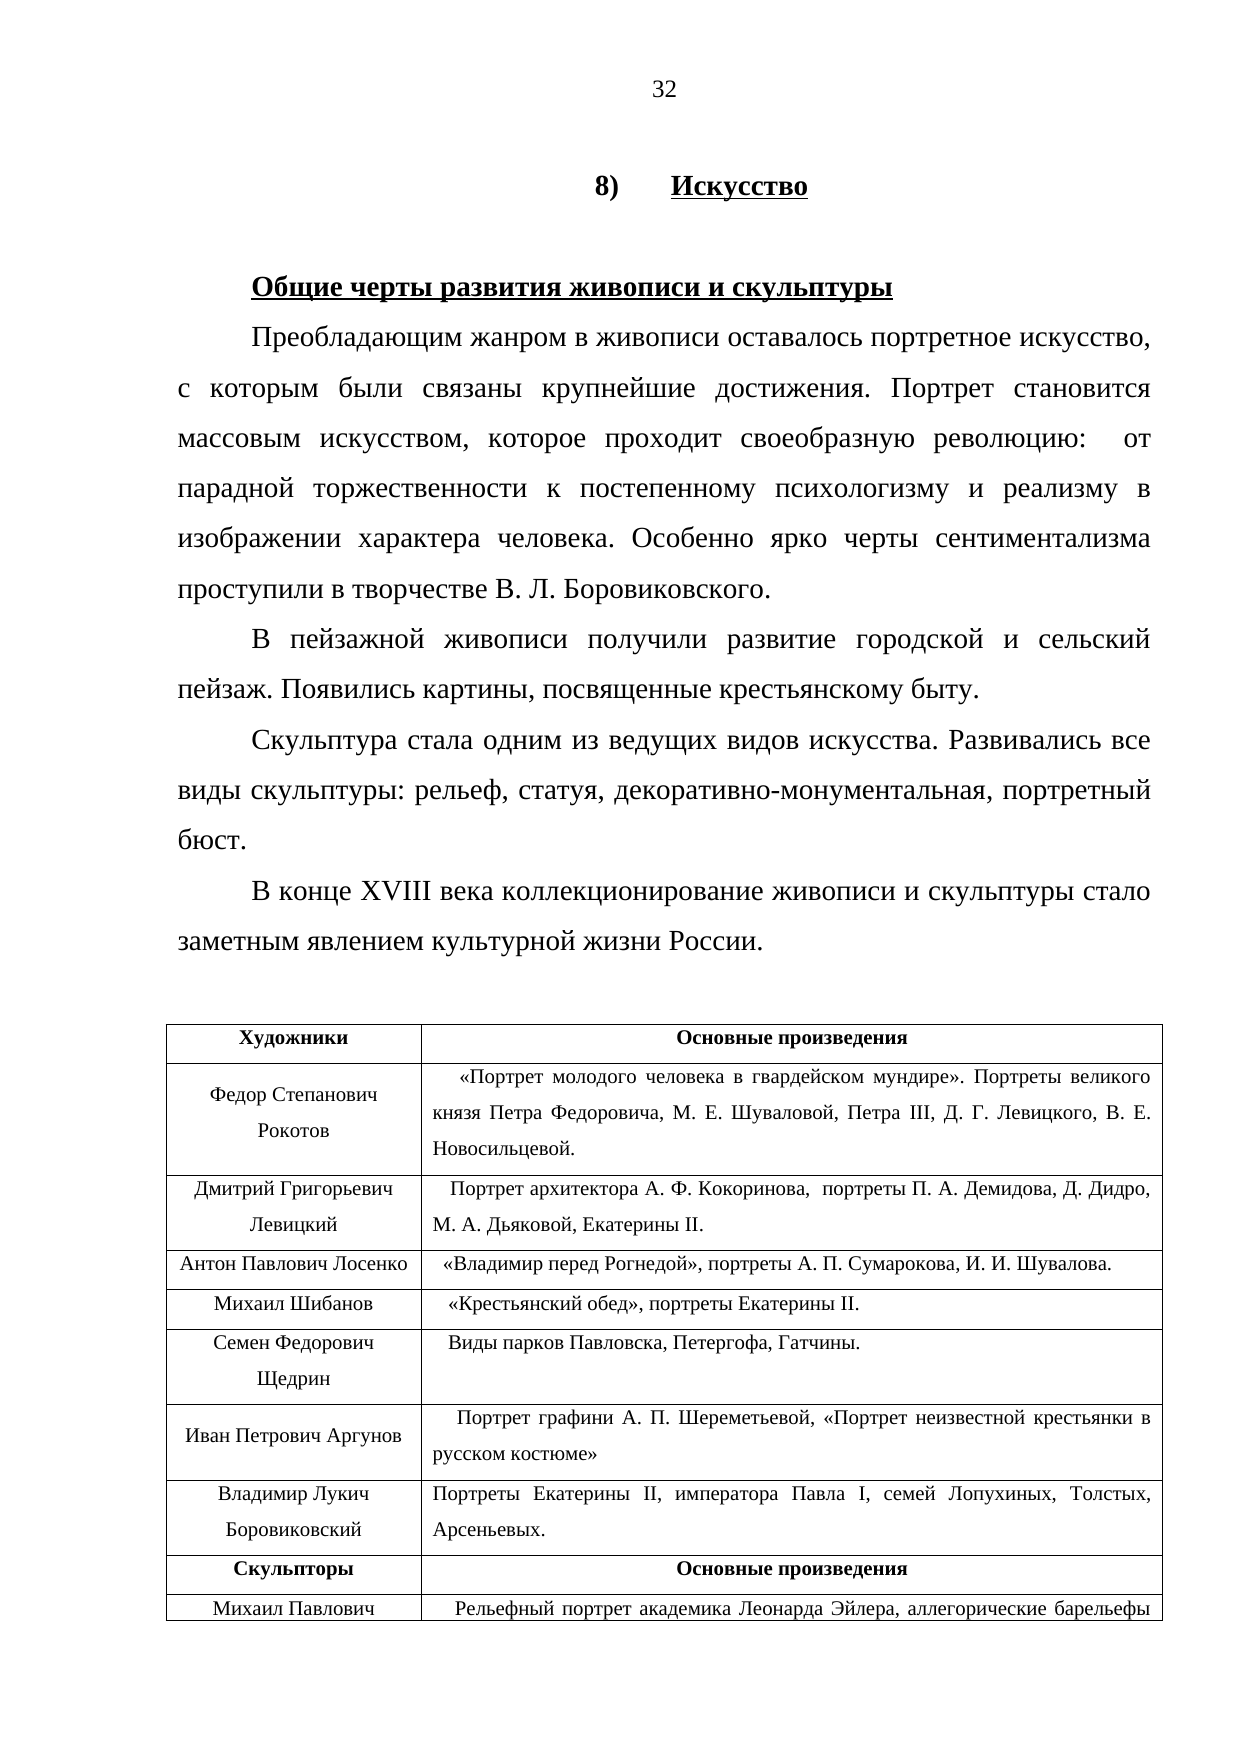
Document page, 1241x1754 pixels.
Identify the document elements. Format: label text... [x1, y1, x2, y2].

table_cell Иван Петрович Аргунов [167, 1405, 421, 1479]
table_cell Дмитрий Григорьевич Левицкий [167, 1176, 421, 1250]
table_header Основные произведения [422, 1025, 1162, 1063]
table_cell «Портрет молодого человека в гвардейском мундире». Портреты великого князя Петра Федоровича, М. Е. Шуваловой, Петра III, Д. Г. Левицкого, В. Е. Новосильцевой. [422, 1064, 1162, 1174]
text Общие черты развития живописи и скульптуры [177, 269, 1152, 303]
table_cell «Владимир перед Рогнедой», портреты А. П. Сумарокова, И. И. Шувалова. [422, 1251, 1162, 1289]
text В конце XVIII века коллекционирование живописи и скульптуры стало заметным явлением культурной жизни России. [177, 873, 1152, 957]
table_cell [167, 1595, 421, 1619]
table_cell Портрет графини А. П. Шереметьевой, «Портрет неизвестной крестьянки в русском костюме» [422, 1405, 1162, 1479]
table_cell Виды парков Павловска, Петергофа, Гатчины. [422, 1330, 1162, 1404]
table_cell Скульпторы [167, 1556, 421, 1594]
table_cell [422, 1595, 1162, 1619]
text Преобладающим жанром в живописи оставалось портретное искусство, с которым были связаны крупнейшие достижения. Портрет становится массовым искусством, которое проходит своеобразную революцию: от парадной торжественности к постепенному психологизму и реализму в изображении характера человека. Особенно ярко черты сентиментализма проступили в творчестве В. Л. Боровиковского. [177, 319, 1152, 604]
table_cell «Крестьянский обед», портреты Екатерины II. [422, 1290, 1162, 1329]
table_cell Семен Федорович Щедрин [167, 1330, 421, 1404]
table_cell Михаил Шибанов [167, 1290, 421, 1329]
table_cell Портрет архитектора А. Ф. Кокоринова, портреты П. А. Демидова, Д. Дидро, М. А. Дьяковой, Екатерины II. [422, 1176, 1162, 1250]
table_header Художники [167, 1025, 421, 1063]
list Искусство [177, 168, 1152, 202]
text Скульптура стала одним из ведущих видов искусства. Развивались все виды скульптуры: рельеф, статуя, декоративно-монументальная, портретный бюст. [177, 722, 1152, 856]
text В пейзажной живописи получили развитие городской и сельский пейзаж. Появились картины, посвященные крестьянскому быту. [177, 621, 1152, 705]
table_cell Антон Павлович Лосенко [167, 1251, 421, 1289]
table_cell Федор Степанович Рокотов [167, 1064, 421, 1174]
table_cell Портреты Екатерины II, императора Павла I, семей Лопухиных, Толстых, Арсеньевых. [422, 1481, 1162, 1555]
table_cell Владимир Лукич Боровиковский [167, 1481, 421, 1555]
table_cell Основные произведения [422, 1556, 1162, 1594]
